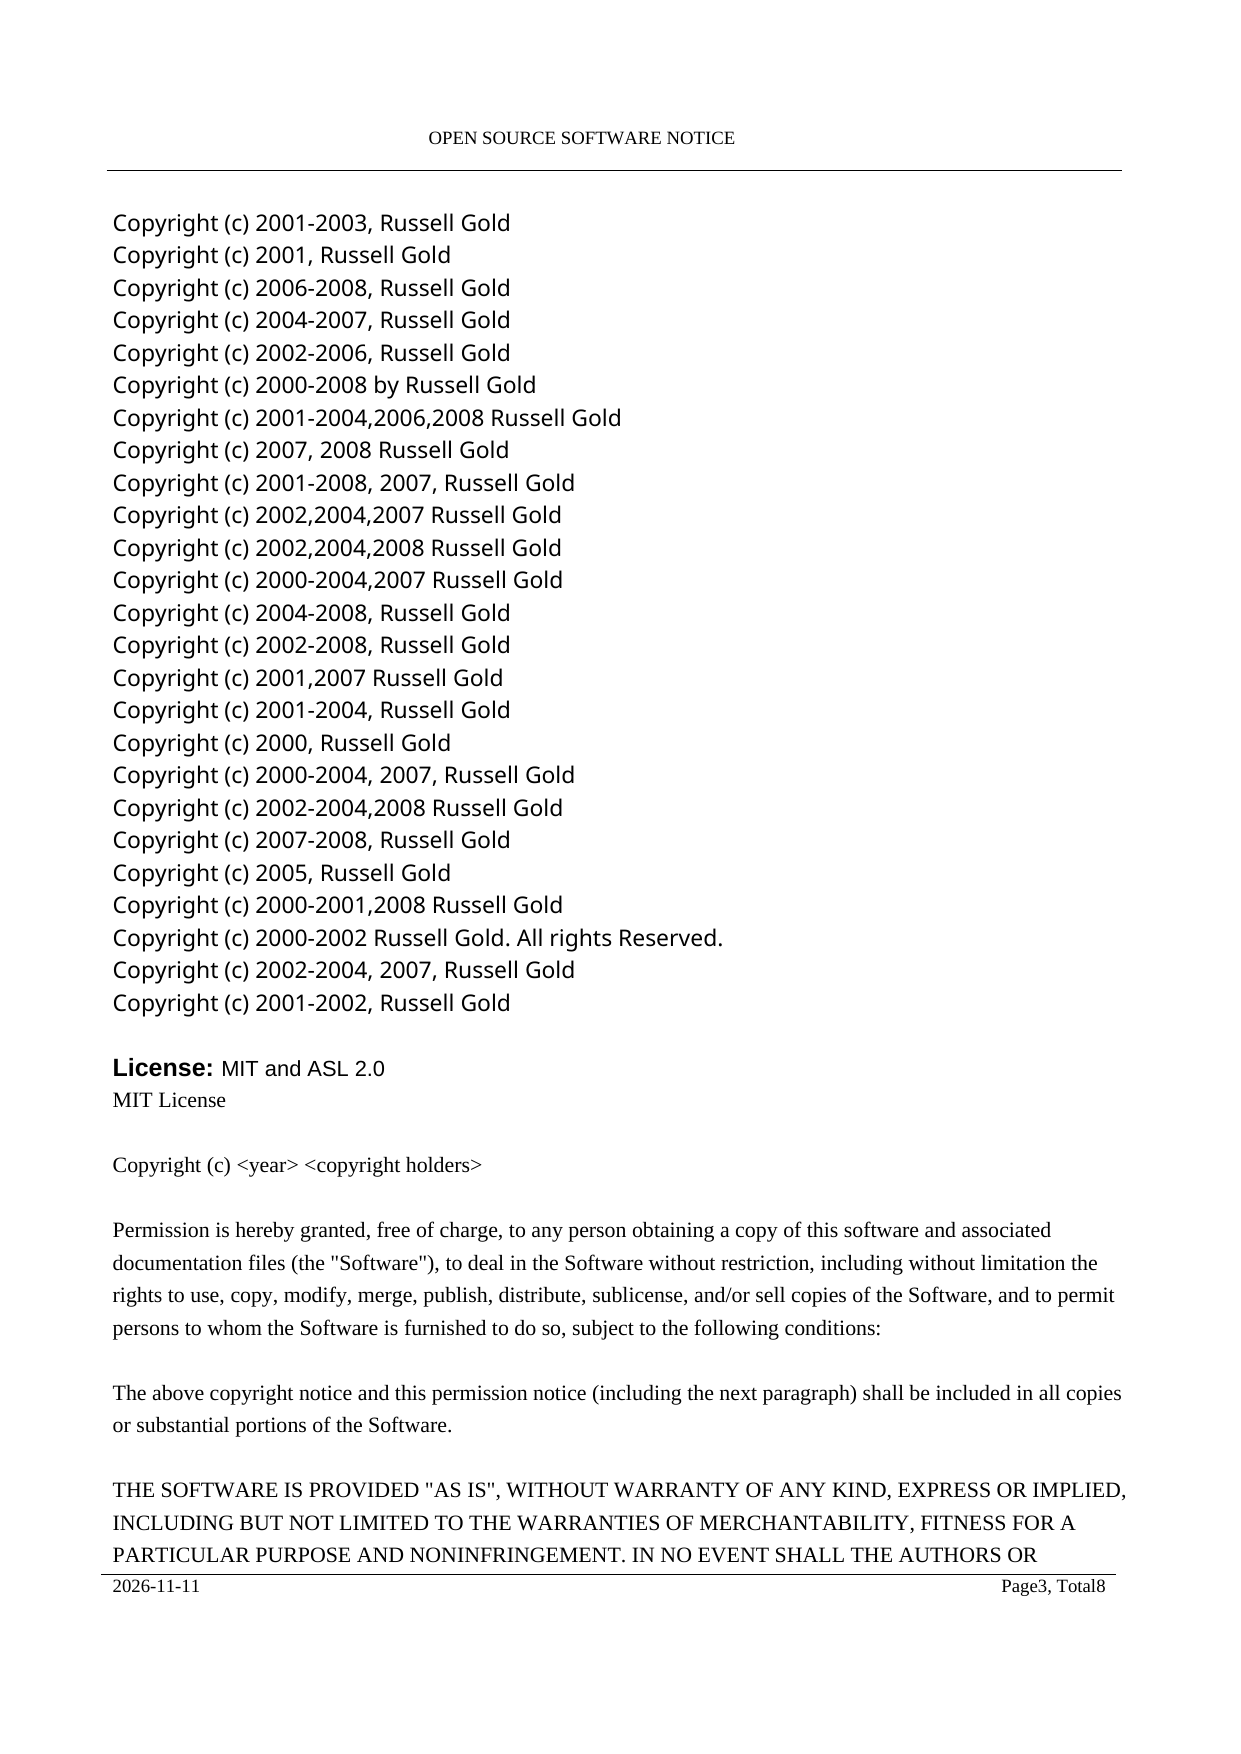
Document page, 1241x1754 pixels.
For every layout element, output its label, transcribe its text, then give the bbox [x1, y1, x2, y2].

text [112, 1084, 1128, 1571]
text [112, 206, 1128, 1051]
text License: MIT and ASL 2.0 [112, 1051, 1128, 1084]
